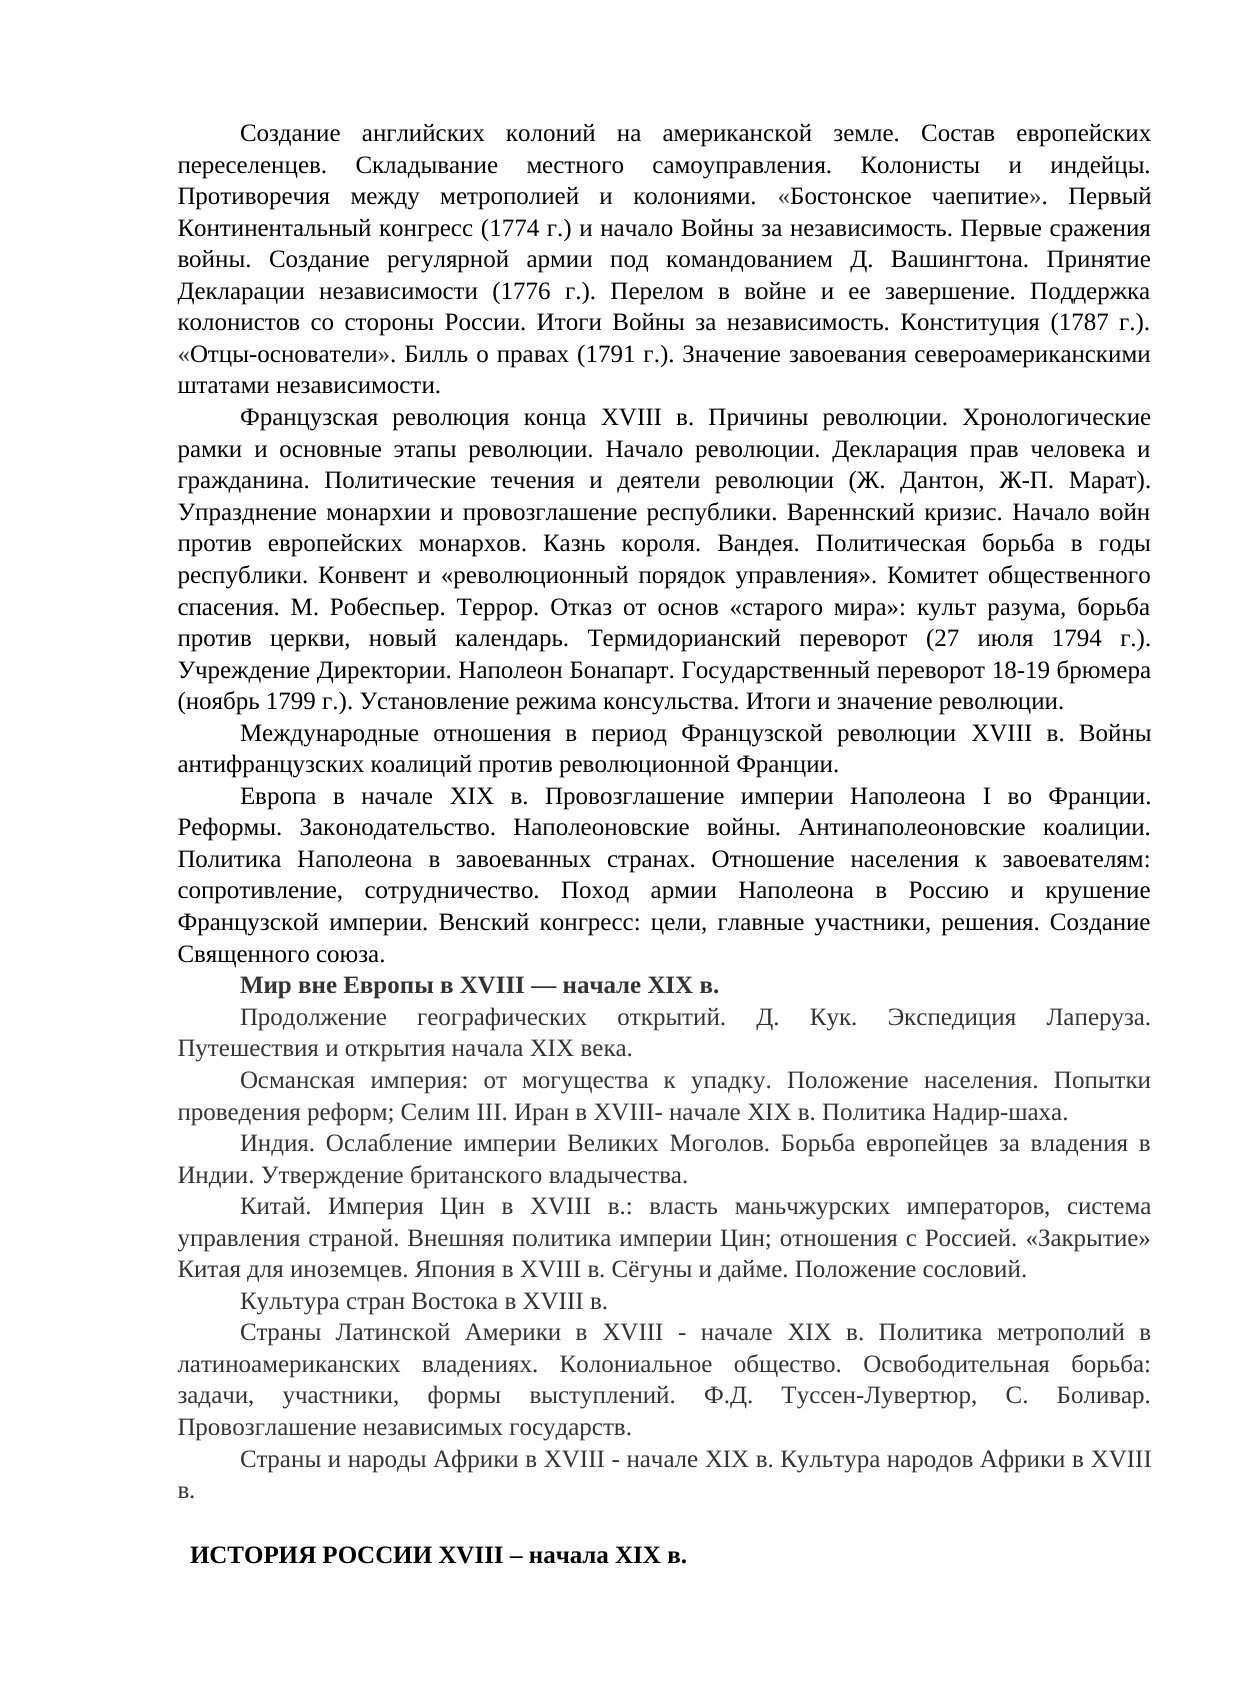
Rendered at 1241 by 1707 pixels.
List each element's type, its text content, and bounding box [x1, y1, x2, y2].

text Страны Латинской Америки в XVIII - начале XIX в. Политика метрополий в латиноамериканских владениях. Колониальное общество. Освободительная борьба: задачи, участники, формы выступлений. Ф.Д. Туссен-Лувертюр, С. Боливар. Провозглашение независимых государств. [177, 1317, 1152, 1441]
text Османская империя: от могущества к упадку. Положение населения. Попытки проведения реформ; Селим III. Иран в XVIII- начале XIX в. Политика Надир-шаха. [177, 1065, 1152, 1125]
text Мир вне Европы в XVIII — начале XIX в. [177, 970, 1152, 999]
text Китай. Империя Цин в XVIII в.: власть маньчжурских императоров, система управления страной. Внешняя политика империи Цин; отношения с Россией. «Закрытие» Китая для иноземцев. Япония в XVIII в. Сёгуны и дайме. Положение сословий. [177, 1191, 1152, 1283]
text Создание английских колоний на американской земле. Состав европейских переселенцев. Складывание местного самоуправления. Колонисты и индейцы. Противоречия между метрополией и колониями. «Бостонское чаепитие». Первый Континентальный конгресс (1774 г.) и начало Войны за независимость. Первые сражения войны. Создание регулярной армии под командованием Д. Вашингтона. Принятие Декларации независимости (1776 г.). Перелом в войне и ее завершение. Поддержка колонистов со стороны России. Итоги Войны за независимость. Конституция (1787 г.). «Отцы-основатели». Билль о правах (1791 г.). Значение завоевания североамериканскими штатами независимости. [177, 118, 1152, 399]
text Культура стран Востока в XVIII в. [177, 1286, 1152, 1315]
text Французская революция конца XVIII в. Причины революции. Хронологические рамки и основные этапы революции. Начало революции. Декларация прав человека и гражданина. Политические течения и деятели революции (Ж. Дантон, Ж-П. Марат). Упразднение монархии и провозглашение республики. Вареннский кризис. Начало войн против европейских монархов. Казнь короля. Вандея. Политическая борьба в годы республики. Конвент и «революционный порядок управления». Комитет общественного спасения. М. Робеспьер. Террор. Отказ от основ «старого мира»: культ разума, борьба против церкви, новый календарь. Термидорианский переворот (27 июля 1794 г.). Учреждение Директории. Наполеон Бонапарт. Государственный переворот 18-19 брюмера (ноябрь 1799 г.). Установление режима консульства. Итоги и значение революции. [177, 402, 1152, 715]
text ИСТОРИЯ РОССИИ XVIII – начала XIX в. [190, 1540, 1152, 1569]
text Индия. Ослабление империи Великих Моголов. Борьба европейцев за владения в Индии. Утверждение британского владычества. [177, 1128, 1152, 1188]
text Международные отношения в период Французской революции XVIII в. Войны антифранцузских коалиций против революционной Франции. [177, 718, 1152, 778]
text Продолжение географических открытий. Д. Кук. Экспедиция Лаперуза. Путешествия и открытия начала XIX века. [177, 1002, 1152, 1062]
text Европа в начале XIX в. Провозглашение империи Наполеона I во Франции. Реформы. Законодательство. Наполеоновские войны. Антинаполеоновские коалиции. Политика Наполеона в завоеванных странах. Отношение населения к завоевателям: сопротивление, сотрудничество. Поход армии Наполеона в Россию и крушение Французской империи. Венский конгресс: цели, главные участники, решения. Создание Священного союза. [177, 781, 1152, 967]
text Страны и народы Африки в XVIII - начале XIX в. Культура народов Африки в XVIII в. [177, 1444, 1152, 1504]
